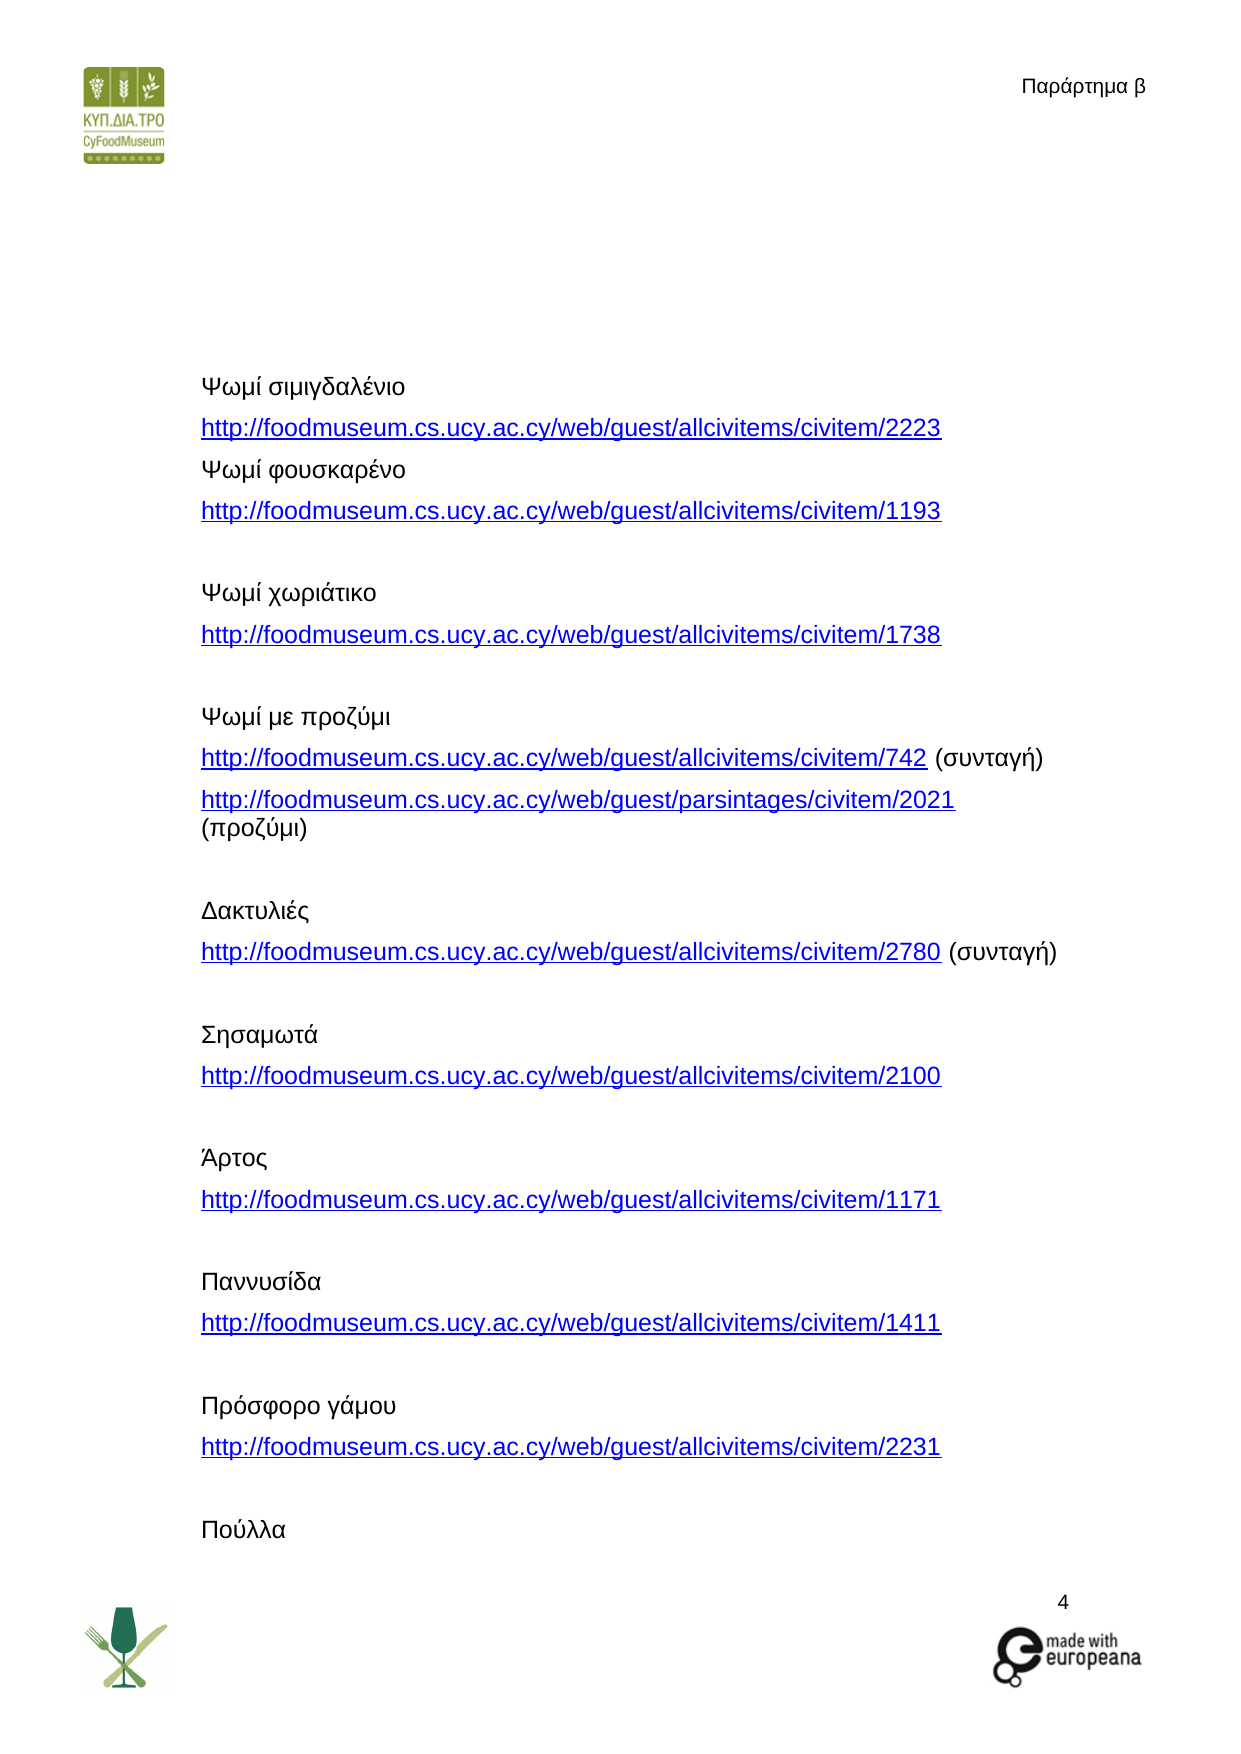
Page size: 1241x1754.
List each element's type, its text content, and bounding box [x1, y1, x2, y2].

picture [80, 1602, 171, 1691]
text Σησαμωτά [201, 1019, 1069, 1048]
text Ψωμί με προζύμι [201, 702, 1069, 731]
text Ψωμί φουσκαρένο [201, 454, 1069, 483]
text http://foodmuseum.cs.ucy.ac.cy/web/guest/allcivitems/civitem/1171 [201, 1184, 1069, 1213]
text http://foodmuseum.cs.ucy.ac.cy/web/guest/allcivitems/civitem/1193 [201, 496, 1069, 524]
picture [83, 67, 165, 164]
text http://foodmuseum.cs.ucy.ac.cy/web/guest/allcivitems/civitem/742 (συνταγή) [201, 743, 1069, 772]
text Ψωμί σιμιγδαλένιο [201, 372, 1069, 401]
text http://foodmuseum.cs.ucy.ac.cy/web/guest/allcivitems/civitem/2231 [201, 1432, 1069, 1461]
picture [980, 1616, 1149, 1694]
text Ψωμί χωριάτικο [201, 578, 1069, 607]
text Πούλλα [201, 1514, 1069, 1543]
text http://foodmuseum.cs.ucy.ac.cy/web/guest/allcivitems/civitem/1411 [201, 1308, 1069, 1337]
text http://foodmuseum.cs.ucy.ac.cy/web/guest/allcivitems/civitem/2100 [201, 1061, 1069, 1089]
text http://foodmuseum.cs.ucy.ac.cy/web/guest/allcivitems/civitem/2223 [201, 413, 1069, 442]
text Άρτος [201, 1143, 1069, 1172]
text http://foodmuseum.cs.ucy.ac.cy/web/guest/allcivitems/civitem/2780 (συνταγή) [201, 937, 1069, 966]
text Πρόσφορο γάμου [201, 1391, 1069, 1419]
text http://foodmuseum.cs.ucy.ac.cy/web/guest/parsintages/civitem/2021 (προζύμι) [201, 784, 1069, 842]
text Παννυσίδα [201, 1267, 1069, 1296]
text http://foodmuseum.cs.ucy.ac.cy/web/guest/allcivitems/civitem/1738 [201, 619, 1069, 648]
text Δακτυλιές [201, 896, 1069, 924]
